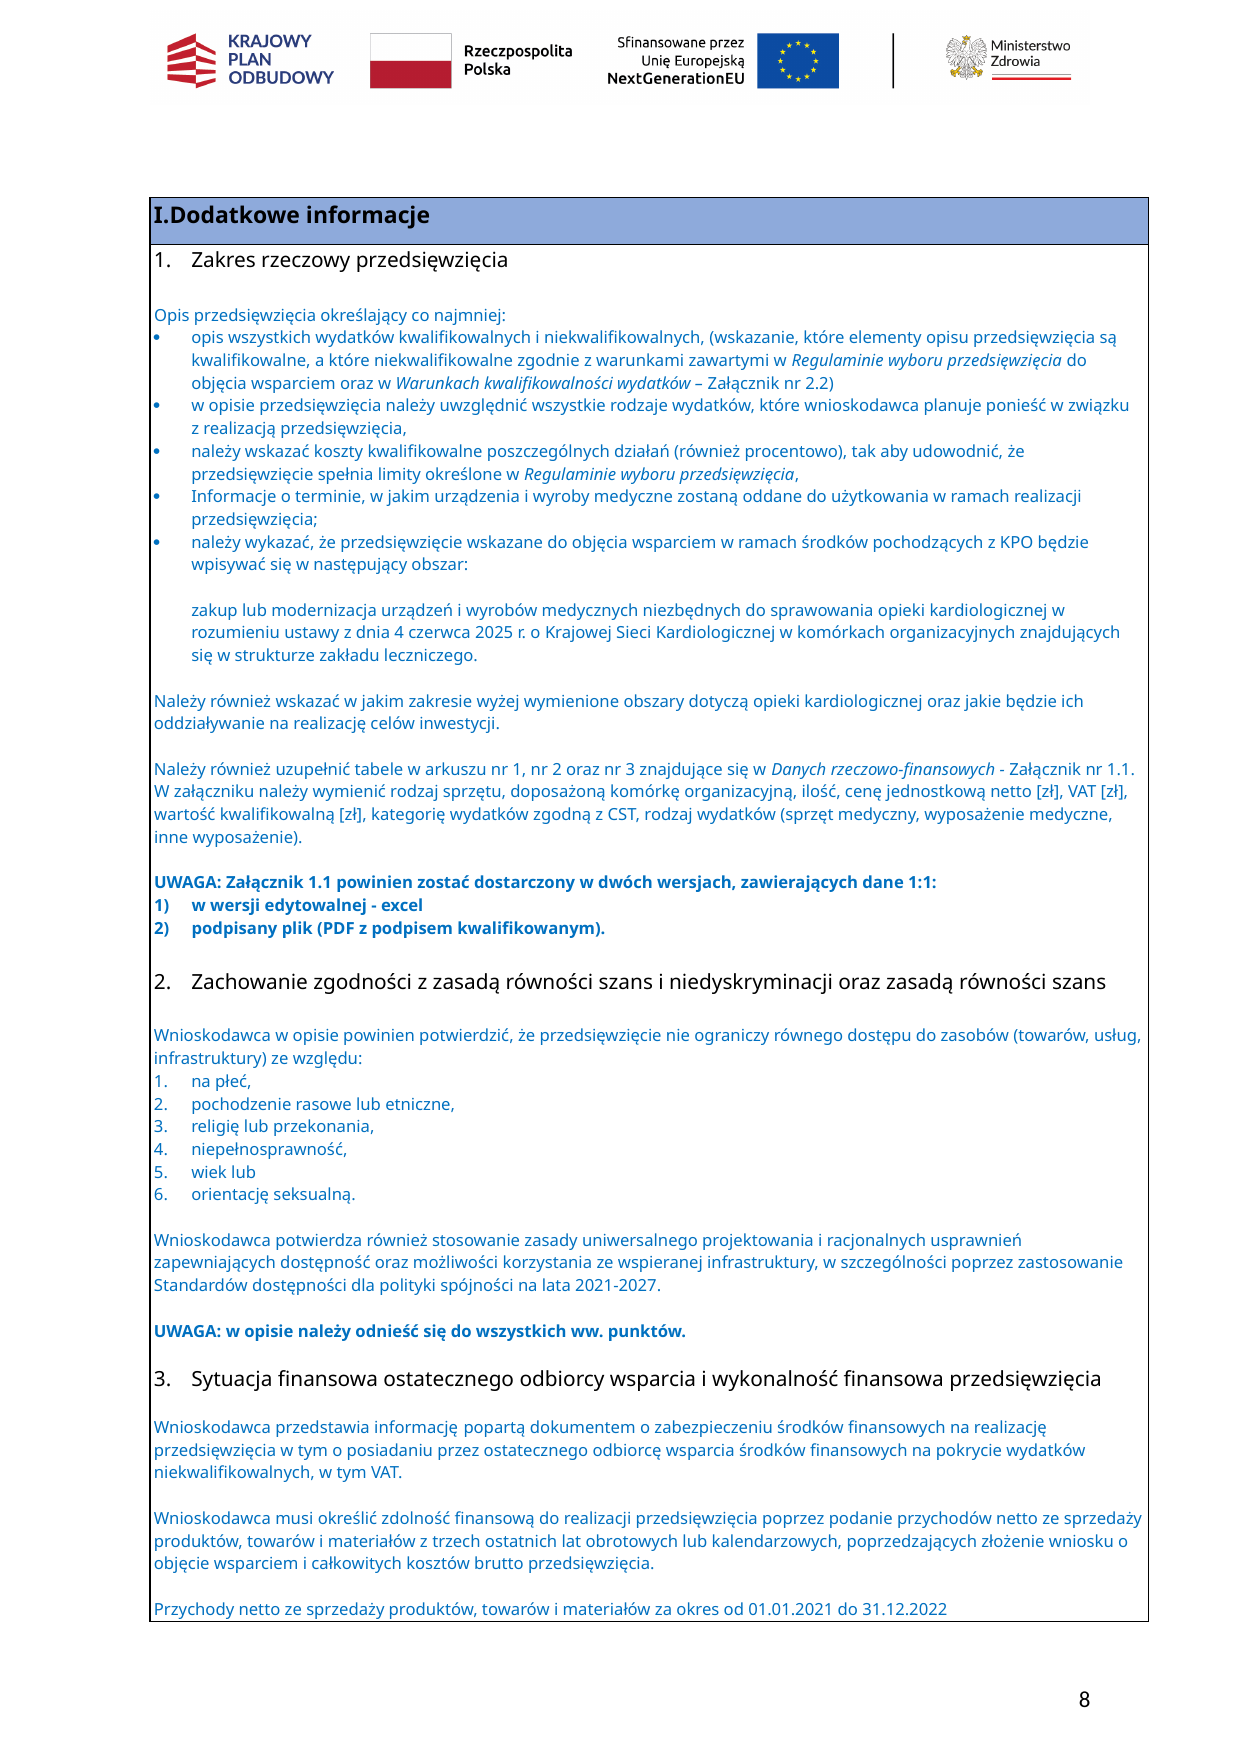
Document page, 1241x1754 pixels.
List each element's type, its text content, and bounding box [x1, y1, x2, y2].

picture [150, 10, 1090, 105]
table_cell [151, 245, 1148, 1621]
table_header Dodatkowe informacje [151, 198, 1148, 244]
